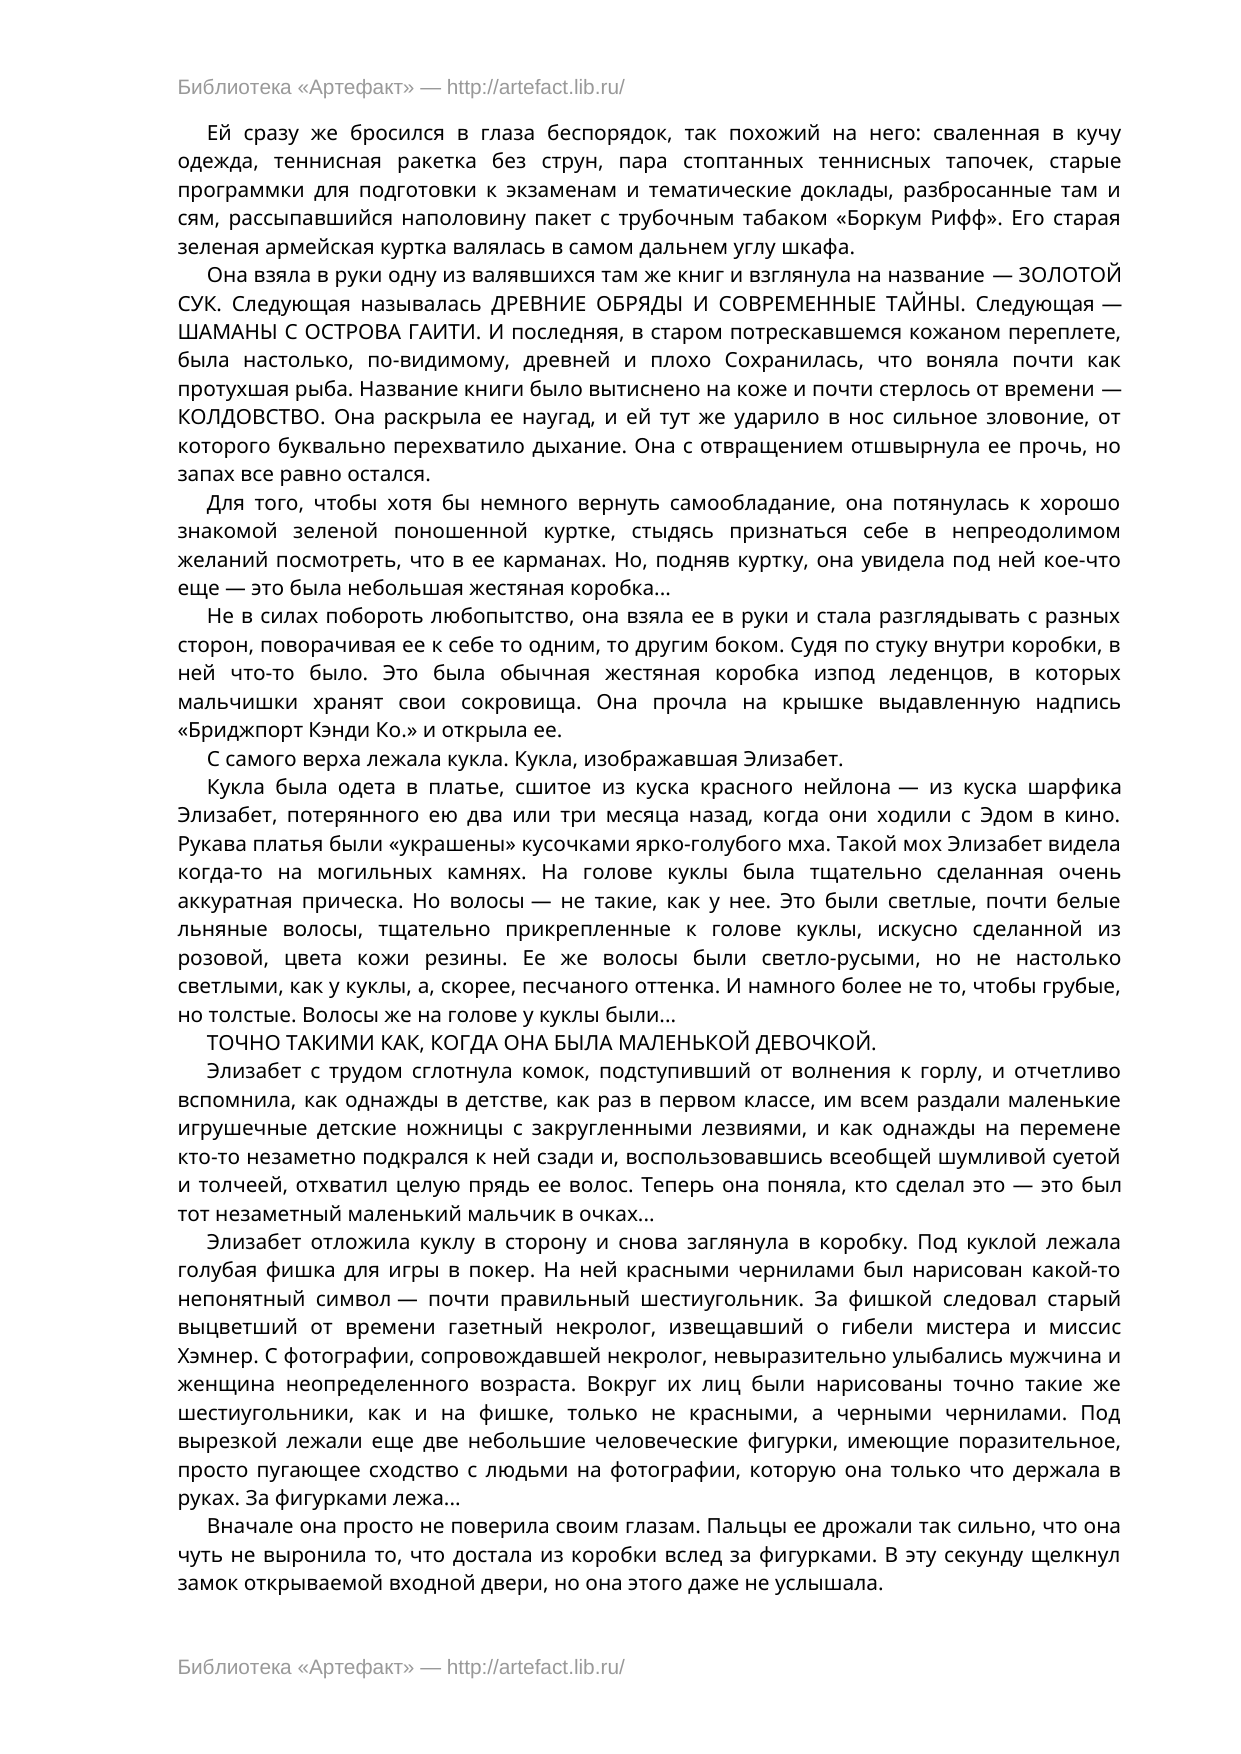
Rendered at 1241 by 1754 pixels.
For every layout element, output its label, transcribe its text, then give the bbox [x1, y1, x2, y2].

text Кукла была одета в платье, сшитое из куска красного нейлона — из куска шарфика Элизабет, потерянного ею два или три месяца назад, когда они ходили с Эдом в кино. Рукава платья были «украшены» кусочками ярко-голубого мха. Такой мох Элизабет видела когда-то на могильных камнях. На голове куклы была тщательно сделанная очень аккуратная прическа. Но волосы — не такие, как у нее. Это были светлые, почти белые льняные волосы, тщательно прикрепленные к голове куклы, искусно сделанной из розовой, цвета кожи резины. Ее же волосы были светло-русыми, но не настолько светлыми, как у куклы, а, скорее, песчаного оттенка. И намного более не то, чтобы грубые, но толстые. Волосы же на голове у куклы были... [177, 772, 1122, 1028]
text Она взяла в руки одну из валявшихся там же книг и взглянула на название — ЗОЛОТОЙ СУК. Следующая называлась ДРЕВНИЕ ОБРЯДЫ И СОВРЕМЕННЫЕ ТАЙНЫ. Следующая — ШАМАНЫ С ОСТРОВА ГАИТИ. И последняя, в старом потрескавшемся кожаном переплете, была настолько, по-видимому, древней и плохо Сохранилась, что воняла почти как протухшая рыба. Название книги было вытиснено на коже и почти стерлось от времени — КОЛДОВСТВО. Она раскрыла ее наугад, и ей тут же ударило в нос сильное зловоние, от которого буквально перехватило дыхание. Она с отвращением отшвырнула ее прочь, но запах все равно остался. [177, 260, 1122, 488]
text Не в силах побороть любопытство, она взяла ее в руки и стала разглядывать с разных сторон, поворачивая ее к себе то одним, то другим боком. Судя по стуку внутри коробки, в ней что-то было. Это была обычная жестяная коробка изпод леденцов, в которых мальчишки хранят свои сокровища. Она прочла на крышке выдавленную надпись «Бриджпорт Кэнди Ко.» и открыла ее. [177, 602, 1122, 744]
text Элизабет с трудом сглотнула комок, подступивший от волнения к горлу, и отчетливо вспомнила, как однажды в детстве, как раз в первом классе, им всем раздали маленькие игрушечные детские ножницы с закругленными лезвиями, и как однажды на перемене кто-то незаметно подкрался к ней сзади и, воспользовавшись всеобщей шумливой суетой и толчеей, отхватил целую прядь ее волос. Теперь она поняла, кто сделал это — это был тот незаметный маленький мальчик в очках... [177, 1057, 1122, 1227]
text Элизабет отложила куклу в сторону и снова заглянула в коробку. Под куклой лежала голубая фишка для игры в покер. На ней красными чернилами был нарисован какой-то непонятный символ — почти правильный шестиугольник. За фишкой следовал старый выцветший от времени газетный некролог, извещавший о гибели мистера и миссис Хэмнер. С фотографии, сопровождавшей некролог, невыразительно улыбались мужчина и женщина неопределенного возраста. Вокруг их лиц были нарисованы точно такие же шестиугольники, как и на фишке, только не красными, а черными чернилами. Под вырезкой лежали еще две небольшие человеческие фигурки, имеющие поразительное, просто пугающее сходство с людьми на фотографии, которую она только что держала в руках. За фигурками лежа... [177, 1227, 1122, 1512]
text ТОЧНО ТАКИМИ КАК, КОГДА ОНА БЫЛА МАЛЕНЬКОЙ ДЕВОЧКОЙ. [177, 1028, 1122, 1057]
text Ей сразу же бросился в глаза беспорядок, так похожий на него: сваленная в кучу одежда, теннисная ракетка без струн, пара стоптанных теннисных тапочек, старые программки для подготовки к экзаменам и тематические доклады, разбросанные там и сям, рассыпавшийся наполовину пакет с трубочным табаком «Боркум Рифф». Его старая зеленая армейская куртка валялась в самом дальнем углу шкафа. [177, 118, 1122, 260]
text Для того, чтобы хотя бы немного вернуть самообладание, она потянулась к хорошо знакомой зеленой поношенной куртке, стыдясь признаться себе в непреодолимом желаний посмотреть, что в ее карманах. Но, подняв куртку, она увидела под ней кое-что еще — это была небольшая жестяная коробка... [177, 488, 1122, 602]
text С самого верха лежала кукла. Кукла, изображавшая Элизабет. [177, 744, 1122, 772]
text Вначале она просто не поверила своим глазам. Пальцы ее дрожали так сильно, что она чуть не выронила то, что достала из коробки вслед за фигурками. В эту секунду щелкнул замок открываемой входной двери, но она этого даже не услышала. [177, 1512, 1122, 1597]
